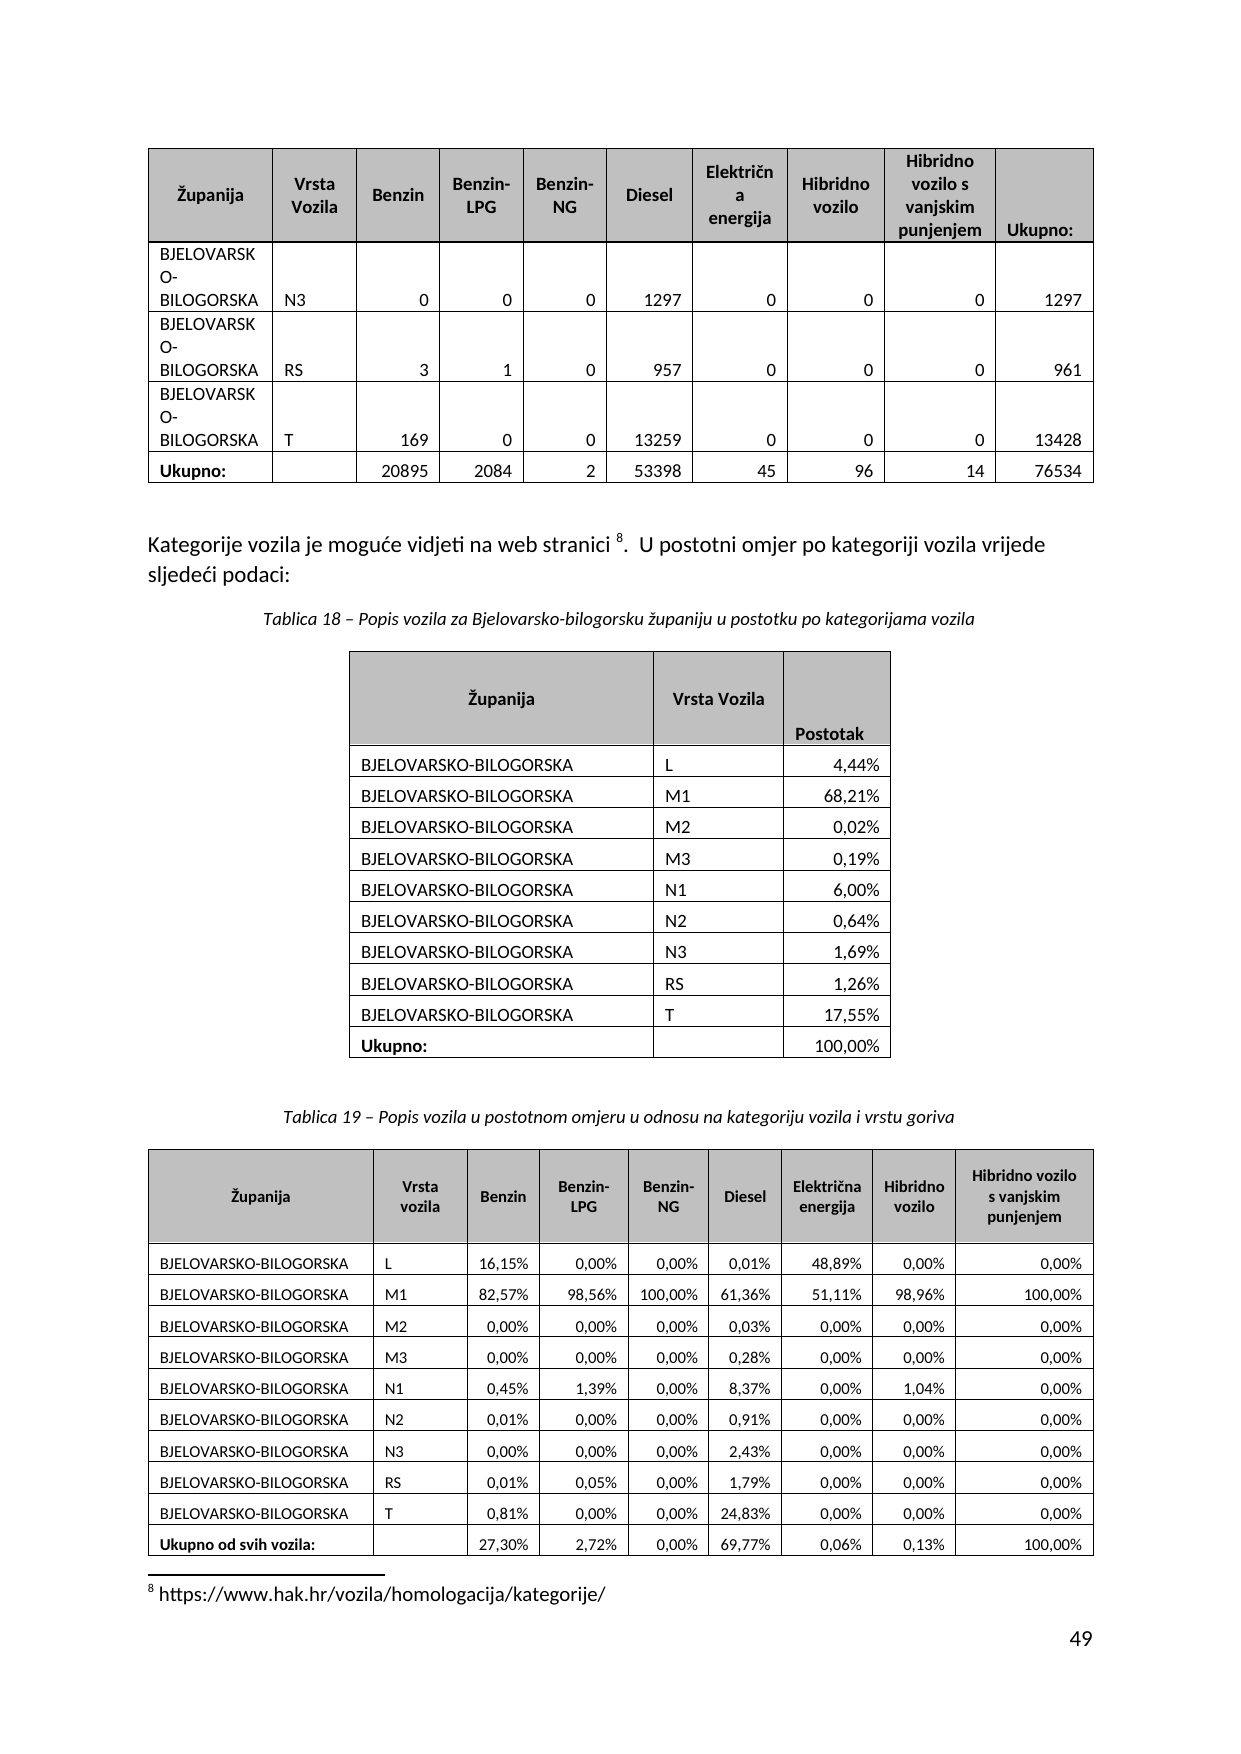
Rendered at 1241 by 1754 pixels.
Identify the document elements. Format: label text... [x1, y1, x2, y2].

table_header Županija [149, 1150, 373, 1242]
table_cell 0 [788, 382, 884, 451]
table_cell 8,37% [709, 1369, 781, 1399]
table_cell 0,00% [956, 1244, 1093, 1274]
table_cell 0,00% [468, 1431, 539, 1461]
table_cell 0,03% [709, 1306, 781, 1336]
table_cell 1297 [607, 243, 692, 311]
text Kategorije vozila je moguće vidjeti na web stranici . U postotni omjer po kategoriji vozila vrijede sljedeći podaci: [148, 530, 1092, 588]
table_cell M1 [654, 777, 783, 807]
table_cell 100,00% [956, 1275, 1093, 1305]
table_cell 4,44% [784, 746, 890, 776]
table_cell BJELOVARSKO-BILOGORSKA [149, 1462, 373, 1492]
table_cell 0,00% [873, 1431, 955, 1461]
table_cell 98,96% [873, 1275, 955, 1305]
table_cell BJELOVARSKO-BILOGORSKA [149, 1337, 373, 1367]
table_cell 0 [788, 243, 884, 311]
table_cell 68,21% [784, 777, 890, 807]
table_header Benzin-NG [629, 1150, 708, 1242]
table_cell 0,00% [629, 1494, 708, 1524]
table_cell 0,00% [956, 1400, 1093, 1430]
table_cell 1,39% [540, 1369, 628, 1399]
text Tablica 19 – Popis vozila u postotnom omjeru u odnosu na kategoriju vozila i vrstu goriva [148, 1105, 1092, 1128]
table_cell 0,00% [540, 1431, 628, 1461]
table_cell BJELOVARSKO-BILOGORSKA [149, 243, 272, 311]
table_cell M2 [374, 1306, 467, 1336]
table_cell 0,00% [540, 1400, 628, 1430]
table_cell 0 [693, 382, 787, 451]
table_cell 2,43% [709, 1431, 781, 1461]
table_cell 2 [524, 452, 606, 482]
table_header Benzin-LPG [440, 149, 523, 241]
table_cell BJELOVARSKO-BILOGORSKA [350, 871, 653, 901]
table_cell 0 [357, 243, 439, 311]
table_cell N3 [374, 1431, 467, 1461]
table_cell 0,02% [784, 808, 890, 838]
table_cell T [654, 996, 783, 1026]
table_cell 24,83% [709, 1494, 781, 1524]
table_cell 16,15% [468, 1244, 539, 1274]
table_cell 0,00% [873, 1244, 955, 1274]
table_cell 0 [788, 312, 884, 381]
table_cell 0,00% [629, 1431, 708, 1461]
table_header Benzin-LPG [540, 1150, 628, 1242]
table_cell BJELOVARSKO-BILOGORSKA [149, 1400, 373, 1430]
table_header Postotak [784, 652, 890, 744]
table_cell 98,56% [540, 1275, 628, 1305]
table_cell 0,00% [782, 1337, 872, 1367]
table_cell 0,01% [468, 1462, 539, 1492]
table_cell 0 [440, 382, 523, 451]
table_cell N2 [374, 1400, 467, 1430]
table_cell 0,64% [784, 902, 890, 932]
table_cell 48,89% [782, 1244, 872, 1274]
table_cell 1297 [996, 243, 1093, 311]
table_cell 0,00% [782, 1369, 872, 1399]
table_cell 17,55% [784, 996, 890, 1026]
table_cell [374, 1525, 467, 1555]
table_cell 0,00% [873, 1462, 955, 1492]
table_cell 0 [524, 382, 606, 451]
table_cell 0,01% [709, 1244, 781, 1274]
table_cell 100,00% [629, 1275, 708, 1305]
table_cell 0 [885, 243, 995, 311]
table_cell 0,00% [629, 1306, 708, 1336]
table_cell RS [273, 312, 356, 381]
table_cell 0,91% [709, 1400, 781, 1430]
table_cell 0 [524, 312, 606, 381]
table_cell L [654, 746, 783, 776]
table_cell 0,00% [956, 1306, 1093, 1336]
table_cell 0,45% [468, 1369, 539, 1399]
table_cell 0,00% [956, 1369, 1093, 1399]
table_cell 0,19% [784, 839, 890, 869]
table_cell BJELOVARSKO-BILOGORSKA [350, 902, 653, 932]
table_header Diesel [709, 1150, 781, 1242]
table_header Električna energija [782, 1150, 872, 1242]
table_cell BJELOVARSKO-BILOGORSKA [350, 746, 653, 776]
table_cell Ukupno od svih vozila: [149, 1525, 373, 1555]
table_cell 0,00% [629, 1462, 708, 1492]
table_cell 0,00% [629, 1400, 708, 1430]
table_cell 0,00% [540, 1244, 628, 1274]
table_cell 2084 [440, 452, 523, 482]
table_cell BJELOVARSKO-BILOGORSKA [350, 996, 653, 1026]
table_cell 13259 [607, 382, 692, 451]
table_cell 2,72% [540, 1525, 628, 1555]
table_cell BJELOVARSKO-BILOGORSKA [350, 839, 653, 869]
table_cell BJELOVARSKO-BILOGORSKA [350, 964, 653, 994]
table_cell Ukupno: [149, 452, 272, 482]
table_cell 0,05% [540, 1462, 628, 1492]
table_cell 0,00% [782, 1494, 872, 1524]
table_cell 0,00% [956, 1337, 1093, 1367]
table_cell 0,00% [468, 1306, 539, 1336]
table_cell 961 [996, 312, 1093, 381]
table_cell 0,00% [540, 1494, 628, 1524]
table_cell 0,00% [629, 1525, 708, 1555]
table_cell 13428 [996, 382, 1093, 451]
table_cell [273, 452, 356, 482]
table_header Električna energija [693, 149, 787, 241]
table_cell 69,77% [709, 1525, 781, 1555]
table_cell T [374, 1494, 467, 1524]
table_cell 45 [693, 452, 787, 482]
table_cell M2 [654, 808, 783, 838]
table_header Županija [350, 652, 653, 744]
table_cell 1,69% [784, 933, 890, 963]
table_cell 0,00% [629, 1244, 708, 1274]
table_cell 0,00% [782, 1431, 872, 1461]
table_cell 0,00% [629, 1369, 708, 1399]
table_cell M3 [374, 1337, 467, 1367]
table_cell N3 [273, 243, 356, 311]
table_cell BJELOVARSKO-BILOGORSKA [149, 312, 272, 381]
table_cell 0,00% [782, 1400, 872, 1430]
table_cell 0,00% [873, 1400, 955, 1430]
table_cell RS [654, 964, 783, 994]
table_cell BJELOVARSKO-BILOGORSKA [149, 1369, 373, 1399]
text Tablica 18 – Popis vozila za Bjelovarsko-bilogorsku županiju u postotku po kategorijama vozila [148, 607, 1092, 630]
table_cell N2 [654, 902, 783, 932]
table_header Županija [149, 149, 272, 241]
table_cell 76534 [996, 452, 1093, 482]
table_cell 27,30% [468, 1525, 539, 1555]
table_header Benzin [357, 149, 439, 241]
table_cell BJELOVARSKO-BILOGORSKA [149, 1494, 373, 1524]
table_cell 0,06% [782, 1525, 872, 1555]
table_header Ukupno: [996, 149, 1093, 241]
table_cell 1,26% [784, 964, 890, 994]
table_cell 0,28% [709, 1337, 781, 1367]
table_cell 1,79% [709, 1462, 781, 1492]
table_cell T [273, 382, 356, 451]
table_header Hibridno vozilo s vanjskim punjenjem [956, 1150, 1093, 1242]
table_cell 0 [885, 312, 995, 381]
table_cell 51,11% [782, 1275, 872, 1305]
table_cell 53398 [607, 452, 692, 482]
table_cell BJELOVARSKO-BILOGORSKA [149, 382, 272, 451]
table_cell 6,00% [784, 871, 890, 901]
table_cell 0,00% [956, 1462, 1093, 1492]
table_cell N1 [654, 871, 783, 901]
table_cell BJELOVARSKO-BILOGORSKA [350, 808, 653, 838]
table_cell 0,00% [540, 1337, 628, 1367]
table_cell 14 [885, 452, 995, 482]
table_cell M1 [374, 1275, 467, 1305]
table_cell M3 [654, 839, 783, 869]
table_cell 0,00% [873, 1306, 955, 1336]
table_cell 0,00% [782, 1306, 872, 1336]
table_cell BJELOVARSKO-BILOGORSKA [350, 777, 653, 807]
table_header Vrsta Vozila [273, 149, 356, 241]
table_cell 0 [693, 243, 787, 311]
table_cell 0,00% [629, 1337, 708, 1367]
table_header Diesel [607, 149, 692, 241]
table_header Hibridno vozilo [873, 1150, 955, 1242]
table_cell 96 [788, 452, 884, 482]
table_cell Ukupno: [350, 1027, 653, 1057]
table_cell RS [374, 1462, 467, 1492]
table_header Benzin [468, 1150, 539, 1242]
table_cell 0,00% [956, 1431, 1093, 1461]
table_cell 0,00% [956, 1494, 1093, 1524]
table_cell N3 [654, 933, 783, 963]
table_cell 20895 [357, 452, 439, 482]
table_cell BJELOVARSKO-BILOGORSKA [149, 1275, 373, 1305]
table_cell 0 [440, 243, 523, 311]
table_header Vrsta vozila [374, 1150, 467, 1242]
table_cell [654, 1027, 783, 1057]
table_cell BJELOVARSKO-BILOGORSKA [350, 933, 653, 963]
table_cell 100,00% [956, 1525, 1093, 1555]
table_header Hibridno vozilo s vanjskim punjenjem [885, 149, 995, 241]
table_cell 0 [524, 243, 606, 311]
table_cell 0,81% [468, 1494, 539, 1524]
table_cell 0,13% [873, 1525, 955, 1555]
table_cell 0,01% [468, 1400, 539, 1430]
table_cell 0,00% [782, 1462, 872, 1492]
table_cell BJELOVARSKO-BILOGORSKA [149, 1244, 373, 1274]
table_cell 100,00% [784, 1027, 890, 1057]
table_cell L [374, 1244, 467, 1274]
table_cell 0,00% [540, 1306, 628, 1336]
table_header Hibridno vozilo [788, 149, 884, 241]
table_cell 957 [607, 312, 692, 381]
table_header Benzin-NG [524, 149, 606, 241]
table_cell BJELOVARSKO-BILOGORSKA [149, 1431, 373, 1461]
table_cell 0 [885, 382, 995, 451]
table_cell 0,00% [873, 1494, 955, 1524]
table_cell BJELOVARSKO-BILOGORSKA [149, 1306, 373, 1336]
table_cell N1 [374, 1369, 467, 1399]
table_header Vrsta Vozila [654, 652, 783, 744]
table_cell 1 [440, 312, 523, 381]
table_cell 1,04% [873, 1369, 955, 1399]
table_cell 61,36% [709, 1275, 781, 1305]
table_cell 0,00% [873, 1337, 955, 1367]
table_cell 169 [357, 382, 439, 451]
table_cell 3 [357, 312, 439, 381]
table_cell 0 [693, 312, 787, 381]
table_cell 82,57% [468, 1275, 539, 1305]
table_cell 0,00% [468, 1337, 539, 1367]
